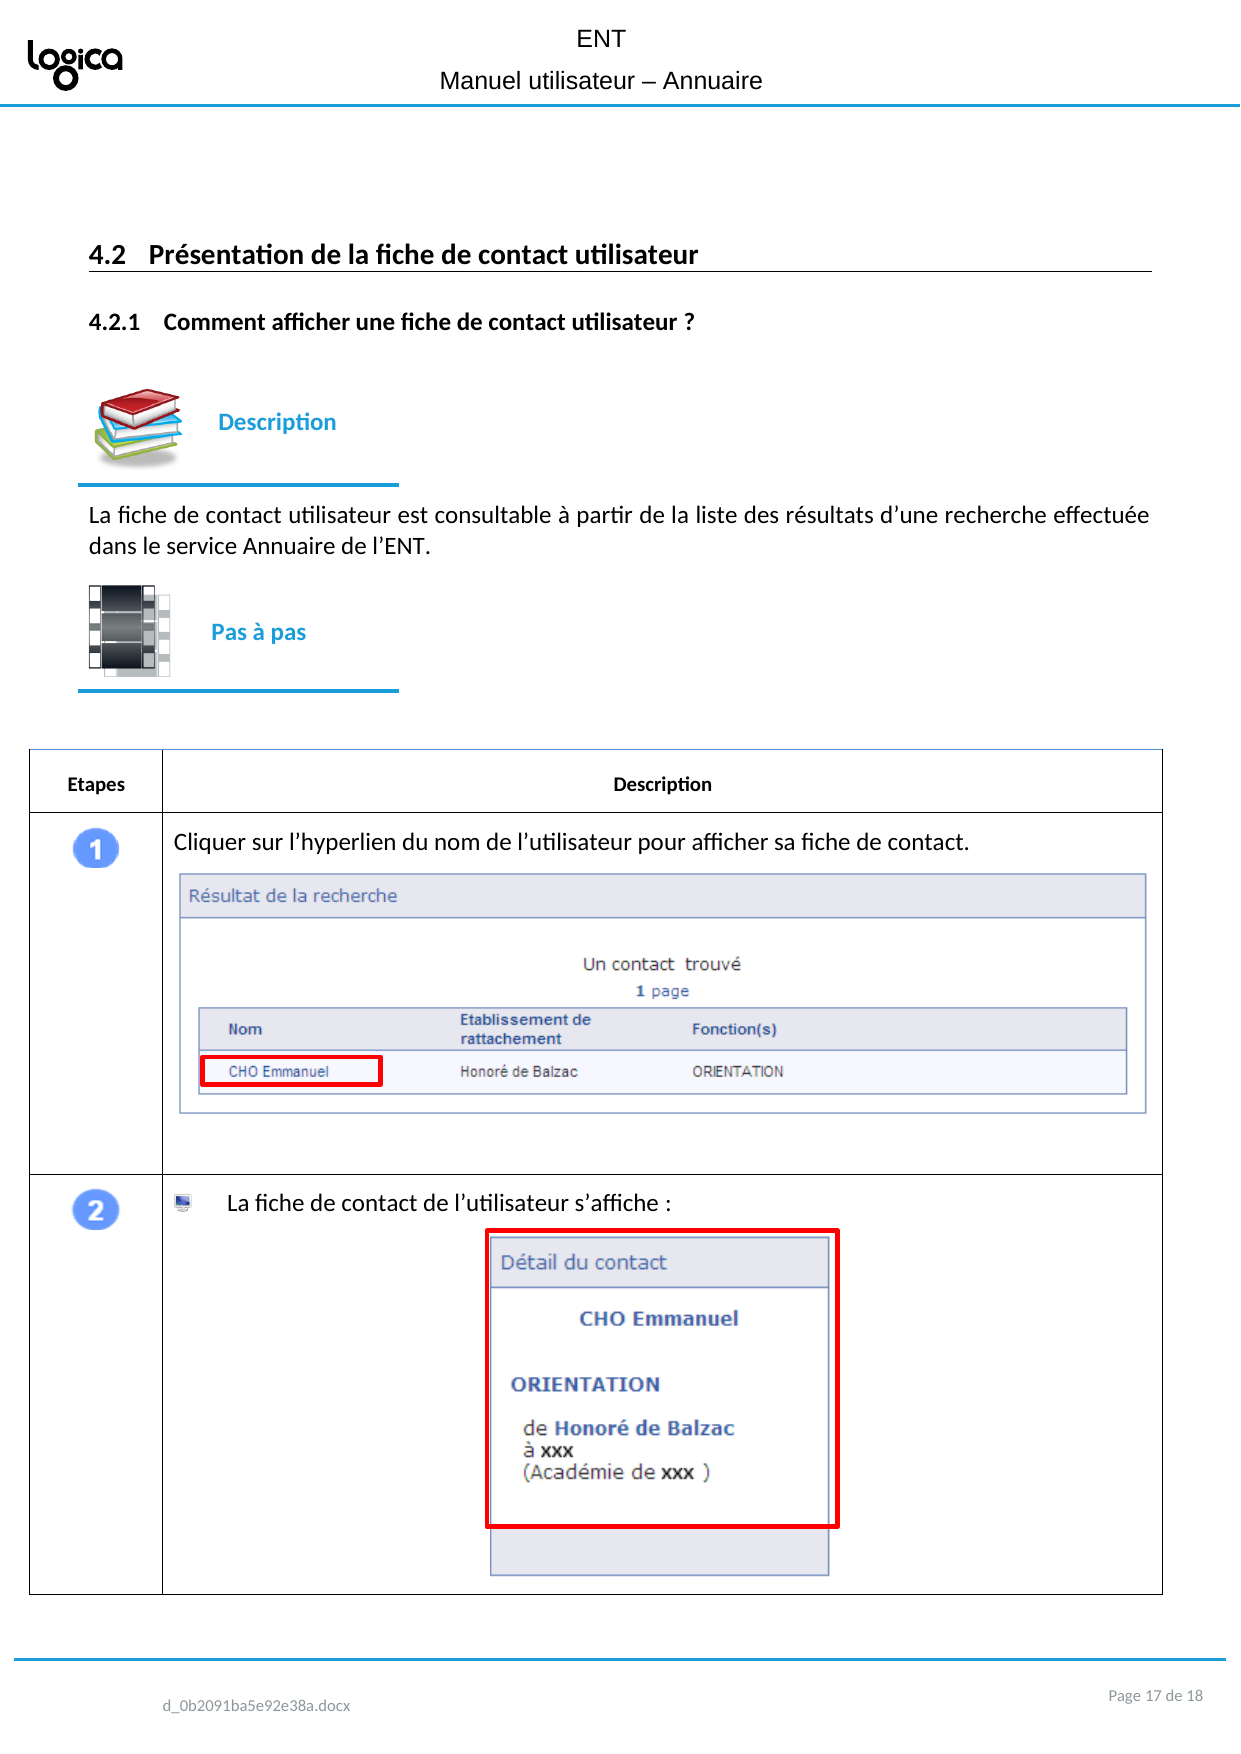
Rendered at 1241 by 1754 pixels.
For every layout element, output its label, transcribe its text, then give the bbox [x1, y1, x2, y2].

subtitle Comment afficher une fiche de contact utilisateur ? [89, 310, 1152, 335]
table_header Pas à pas [200, 573, 399, 689]
picture [70, 827, 123, 868]
picture [490, 1529, 836, 1581]
table_header Description [163, 750, 1162, 812]
picture [490, 1233, 835, 1524]
table_header Etapes [30, 750, 162, 812]
picture [88, 372, 187, 470]
picture [88, 585, 180, 677]
table_cell [30, 813, 162, 1173]
table_cell [30, 1175, 162, 1593]
table_header [78, 360, 207, 482]
subtitle Présentation de la fiche de contact utilisateur [89, 244, 1152, 271]
picture [174, 1194, 192, 1212]
table_cell Cliquer sur l’hyperlien du nom de l’utilisateur pour afficher sa fiche de contact. [163, 813, 1162, 1173]
picture [174, 868, 1151, 1118]
list La fiche de contact utilisateur est consultable à partir de la liste des résultats d’une recherche effectuée dans le service Annuaire de l’ENT. [89, 500, 1152, 561]
table_cell La fiche de contact de l’utilisateur s’affiche : [163, 1175, 1162, 1593]
picture [69, 1188, 123, 1229]
table_header [78, 573, 200, 689]
table_header Description [207, 360, 399, 482]
